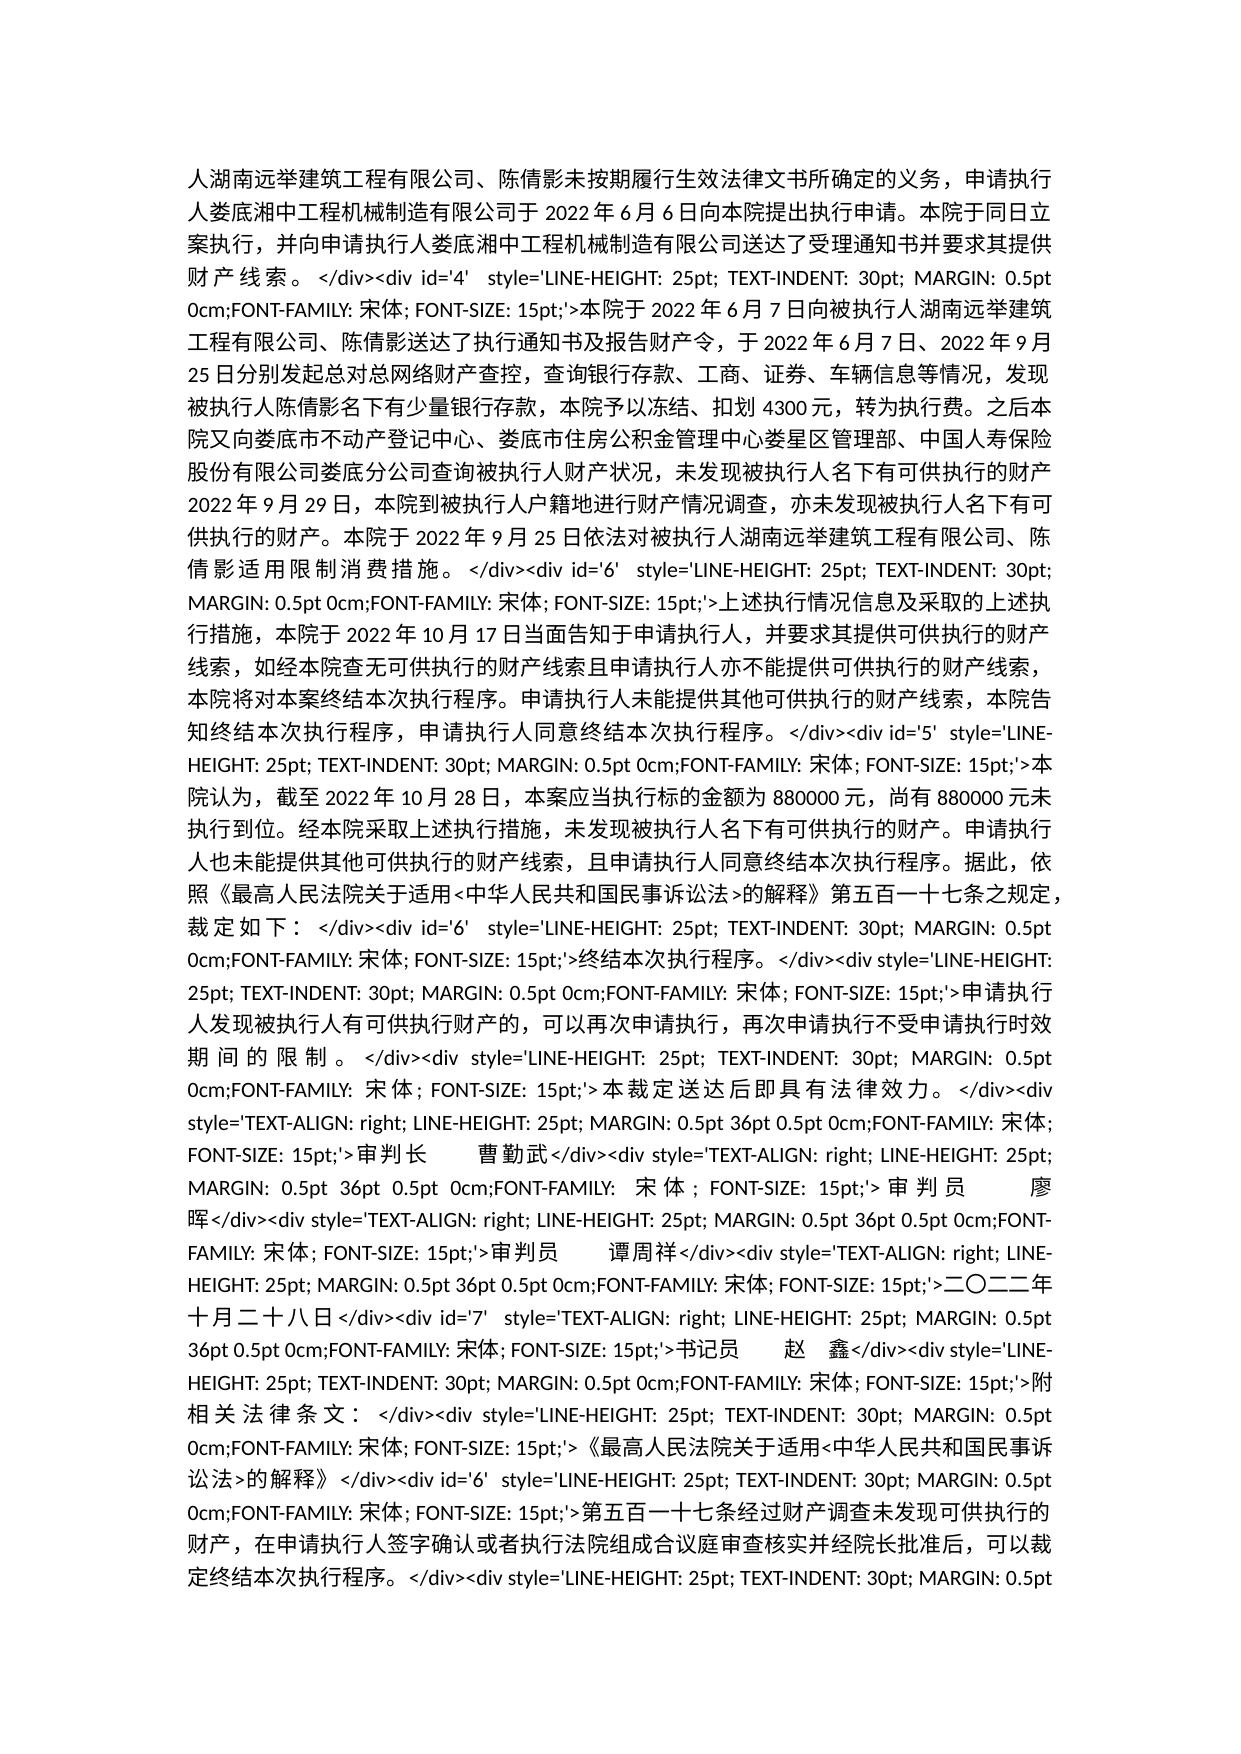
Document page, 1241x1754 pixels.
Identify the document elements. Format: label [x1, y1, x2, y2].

text [187, 162, 1053, 1592]
